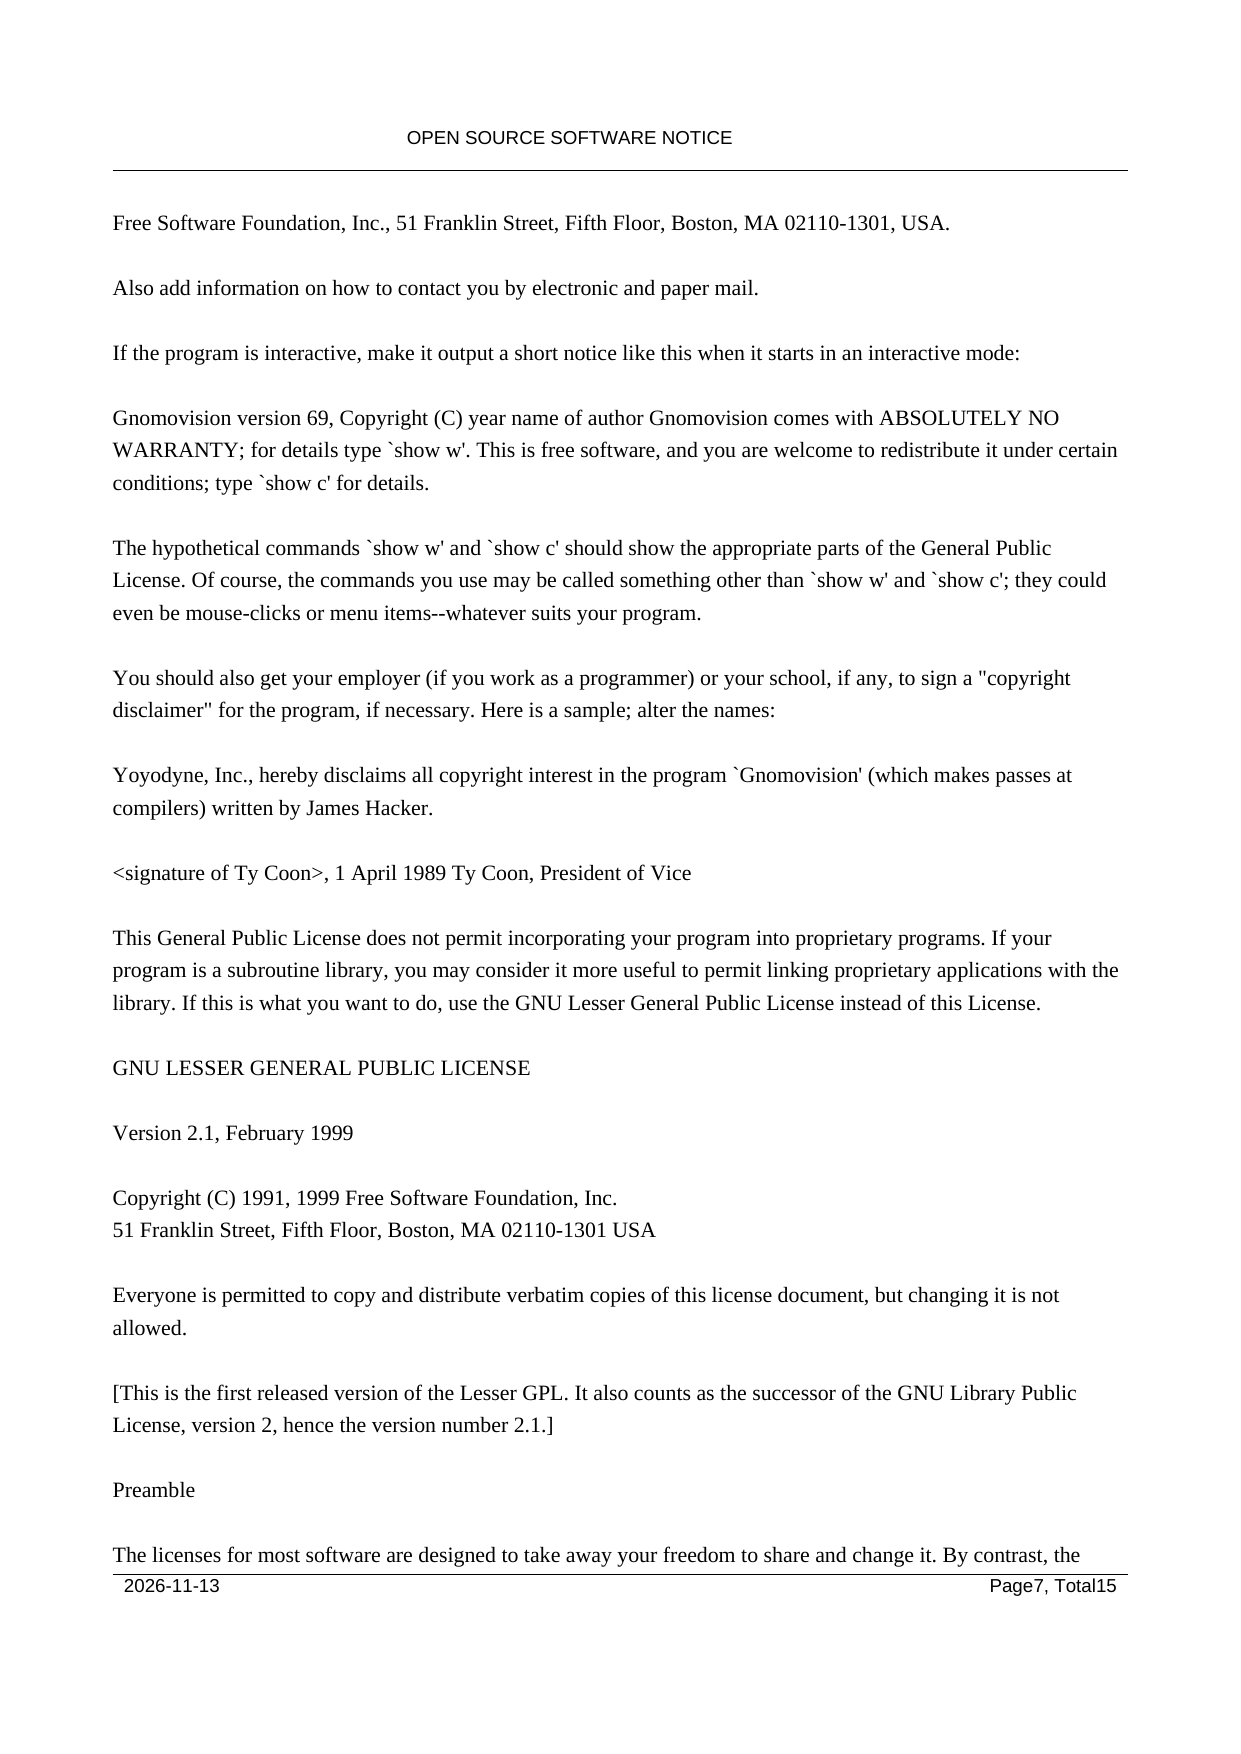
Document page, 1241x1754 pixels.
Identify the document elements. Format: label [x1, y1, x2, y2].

text [112, 206, 1128, 1571]
